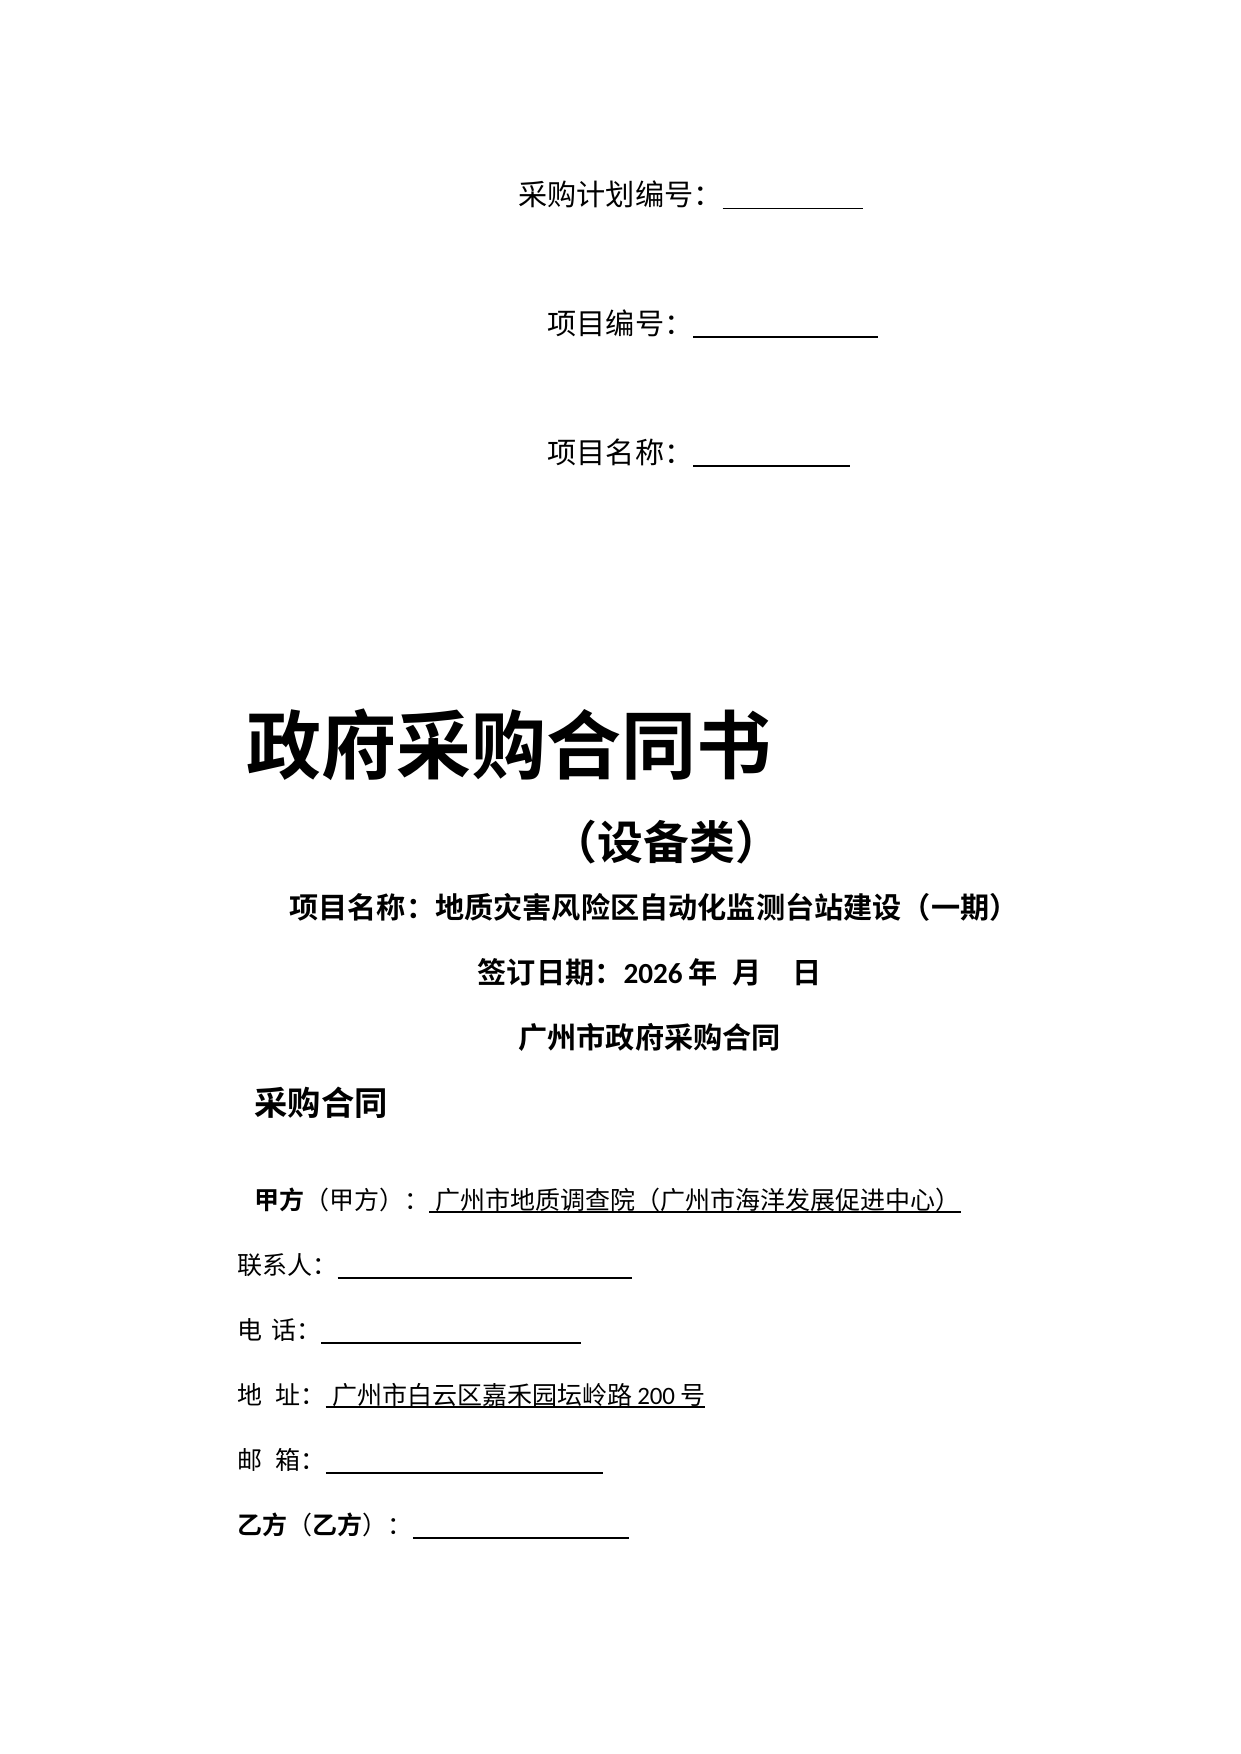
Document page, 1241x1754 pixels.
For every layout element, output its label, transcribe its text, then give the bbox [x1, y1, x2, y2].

text 政府采购合同书 [187, 679, 1053, 809]
text 项目名称：地质灾害风险区自动化监测台站建设（一期） [187, 874, 1053, 939]
text 广州市政府采购合同 [187, 1004, 1053, 1069]
text 项目名称： [187, 419, 1053, 484]
text 乙方（乙方）： [187, 1492, 1053, 1557]
text 项目编号： [187, 291, 1053, 356]
text 采购计划编号： [187, 162, 1053, 227]
text 签订日期：2026年 月 日 [187, 939, 1053, 1004]
text 甲方（甲方）： 广州市地质调查院（广州市海洋发展促进中心） [187, 1167, 1053, 1232]
text 采购合同 [187, 1069, 1053, 1134]
text 电 话： [187, 1297, 1053, 1362]
text 邮 箱： [187, 1427, 1053, 1492]
text （设备类） [187, 809, 1053, 874]
text 联系人： [187, 1232, 1053, 1297]
text 地 址： 广州市白云区嘉禾园坛岭路200号 [187, 1362, 1053, 1427]
